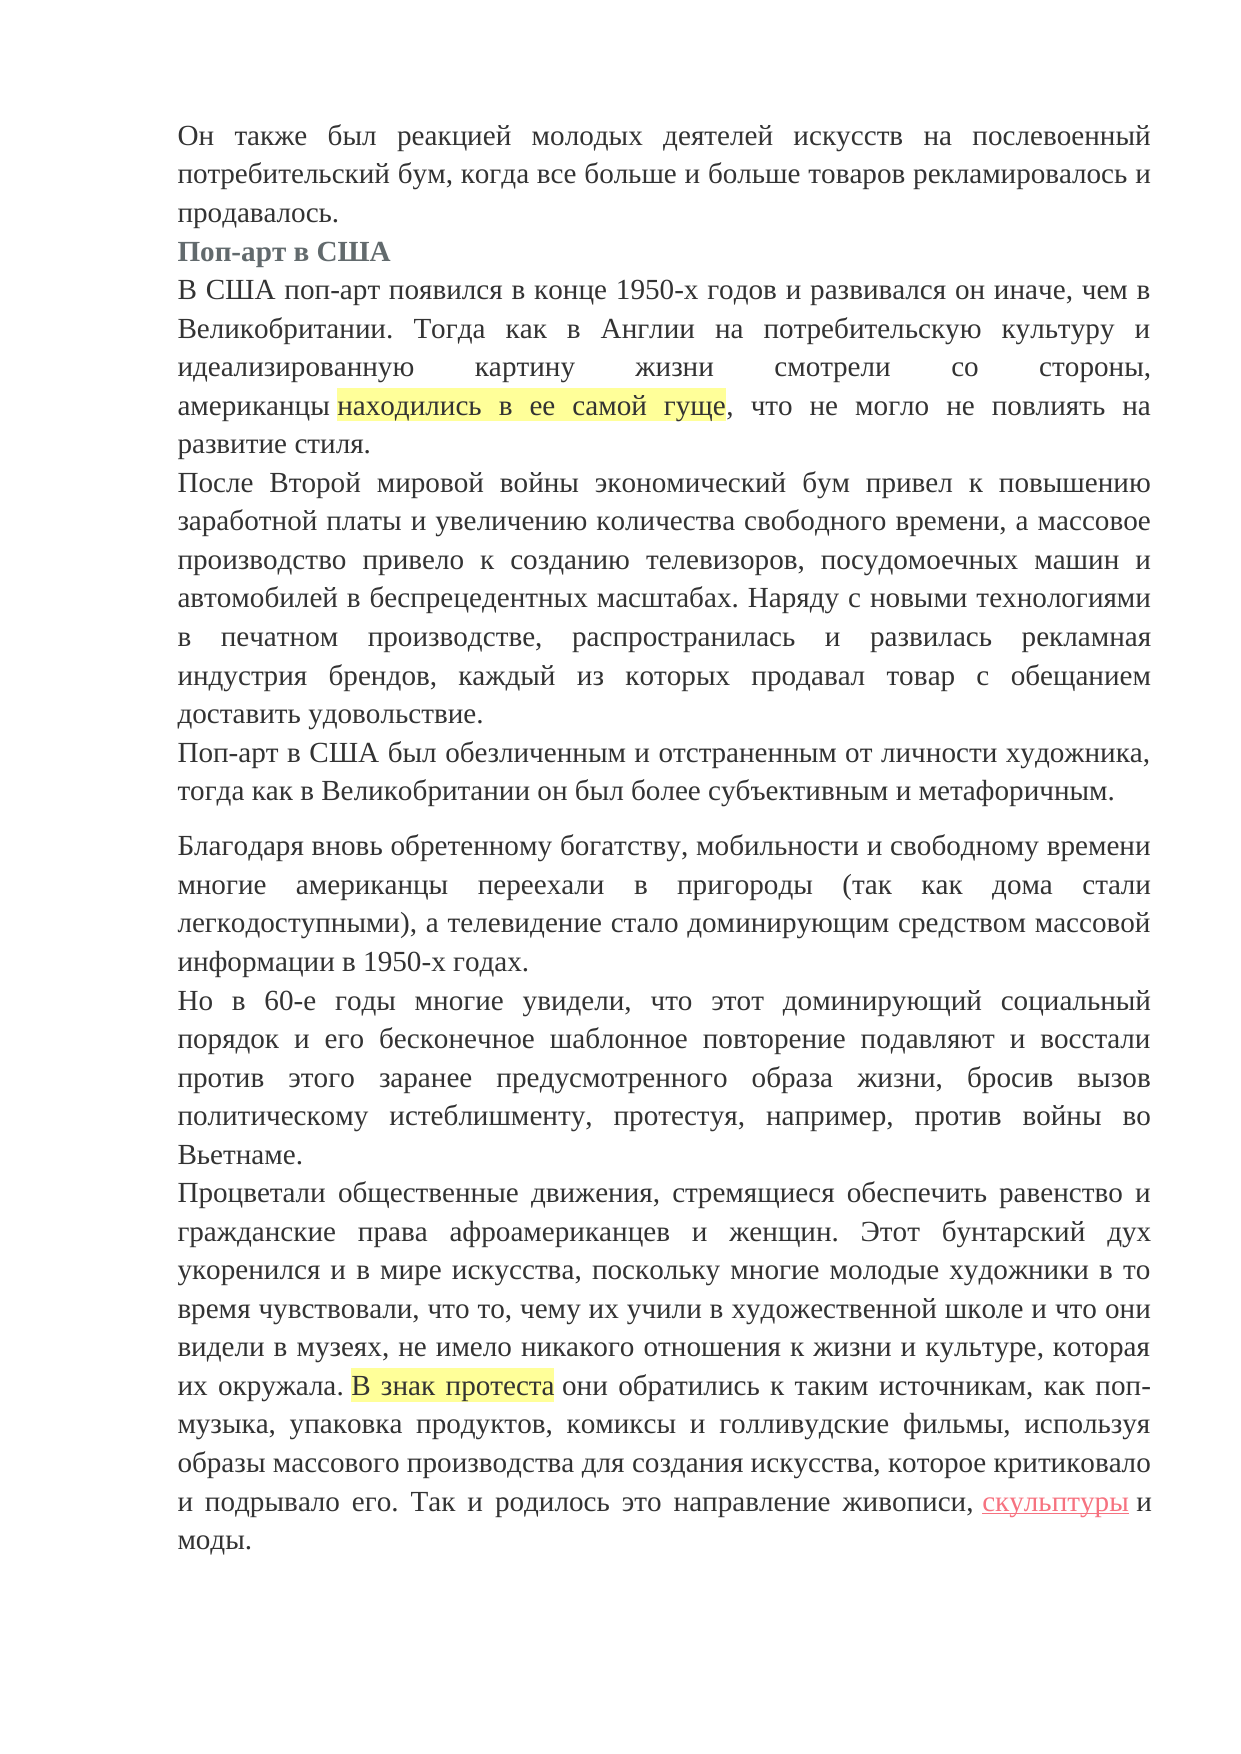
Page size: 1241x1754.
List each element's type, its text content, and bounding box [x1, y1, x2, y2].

text После Второй мировой войны экономический бум привел к повышению заработной платы и увеличению количества свободного времени, а массовое производство привело к созданию телевизоров, посудомоечных машин и автомобилей в беспрецедентных масштабах. Наряду с новыми технологиями в печатном производстве, распространилась и развилась рекламная индустрия брендов, каждый из которых продавал товар с обещанием доставить удовольствие. [177, 465, 1152, 730]
text В США поп-арт появился в конце 1950-х годов и развивался он иначе, чем в Великобритании. Тогда как в Англии на потребительскую культуру и идеализированную картину жизни смотрели со стороны, американцы находились в ее самой гуще, что не могло не повлиять на развитие стиля. [177, 272, 1152, 460]
text Благодаря вновь обретенному богатству, мобильности и свободному времени многие американцы переехали в пригороды (так как дома стали легкодоступными), а телевидение стало доминирующим средством массовой информации в 1950-х годах. [177, 828, 1152, 978]
text Он также был реакцией молодых деятелей искусств на послевоенный потребительский бум, когда все больше и больше товаров рекламировалось и продавалось. [177, 118, 1152, 229]
text Поп-арт в США был обезличенным и отстраненным от личности художника, тогда как в Великобритании он был более субъективным и метафоричным. [177, 735, 1152, 807]
text Процветали общественные движения, стремящиеся обеспечить равенство и гражданские права афроамериканцев и женщин. Этот бунтарский дух укоренился и в мире искусства, поскольку многие молодые художники в то время чувствовали, что то, чему их учили в художественной школе и что они видели в музеях, не имело никакого отношения к жизни и культуре, которая их окружала. В знак протеста они обратились к таким источникам, как поп-музыка, упаковка продуктов, комиксы и голливудские фильмы, используя образы массового производства для создания искусства, которое критиковало и подрывало его. Так и родилось это направление живописи, скульптуры и моды. [177, 1175, 1152, 1556]
text Но в 60-е годы многие увидели, что этот доминирующий социальный порядок и его бесконечное шаблонное повторение подавляют и восстали против этого заранее предусмотренного образа жизни, бросив вызов политическому истеблишменту, протестуя, например, против войны во Вьетнаме. [177, 983, 1152, 1170]
text Поп-арт в США [177, 234, 1152, 267]
